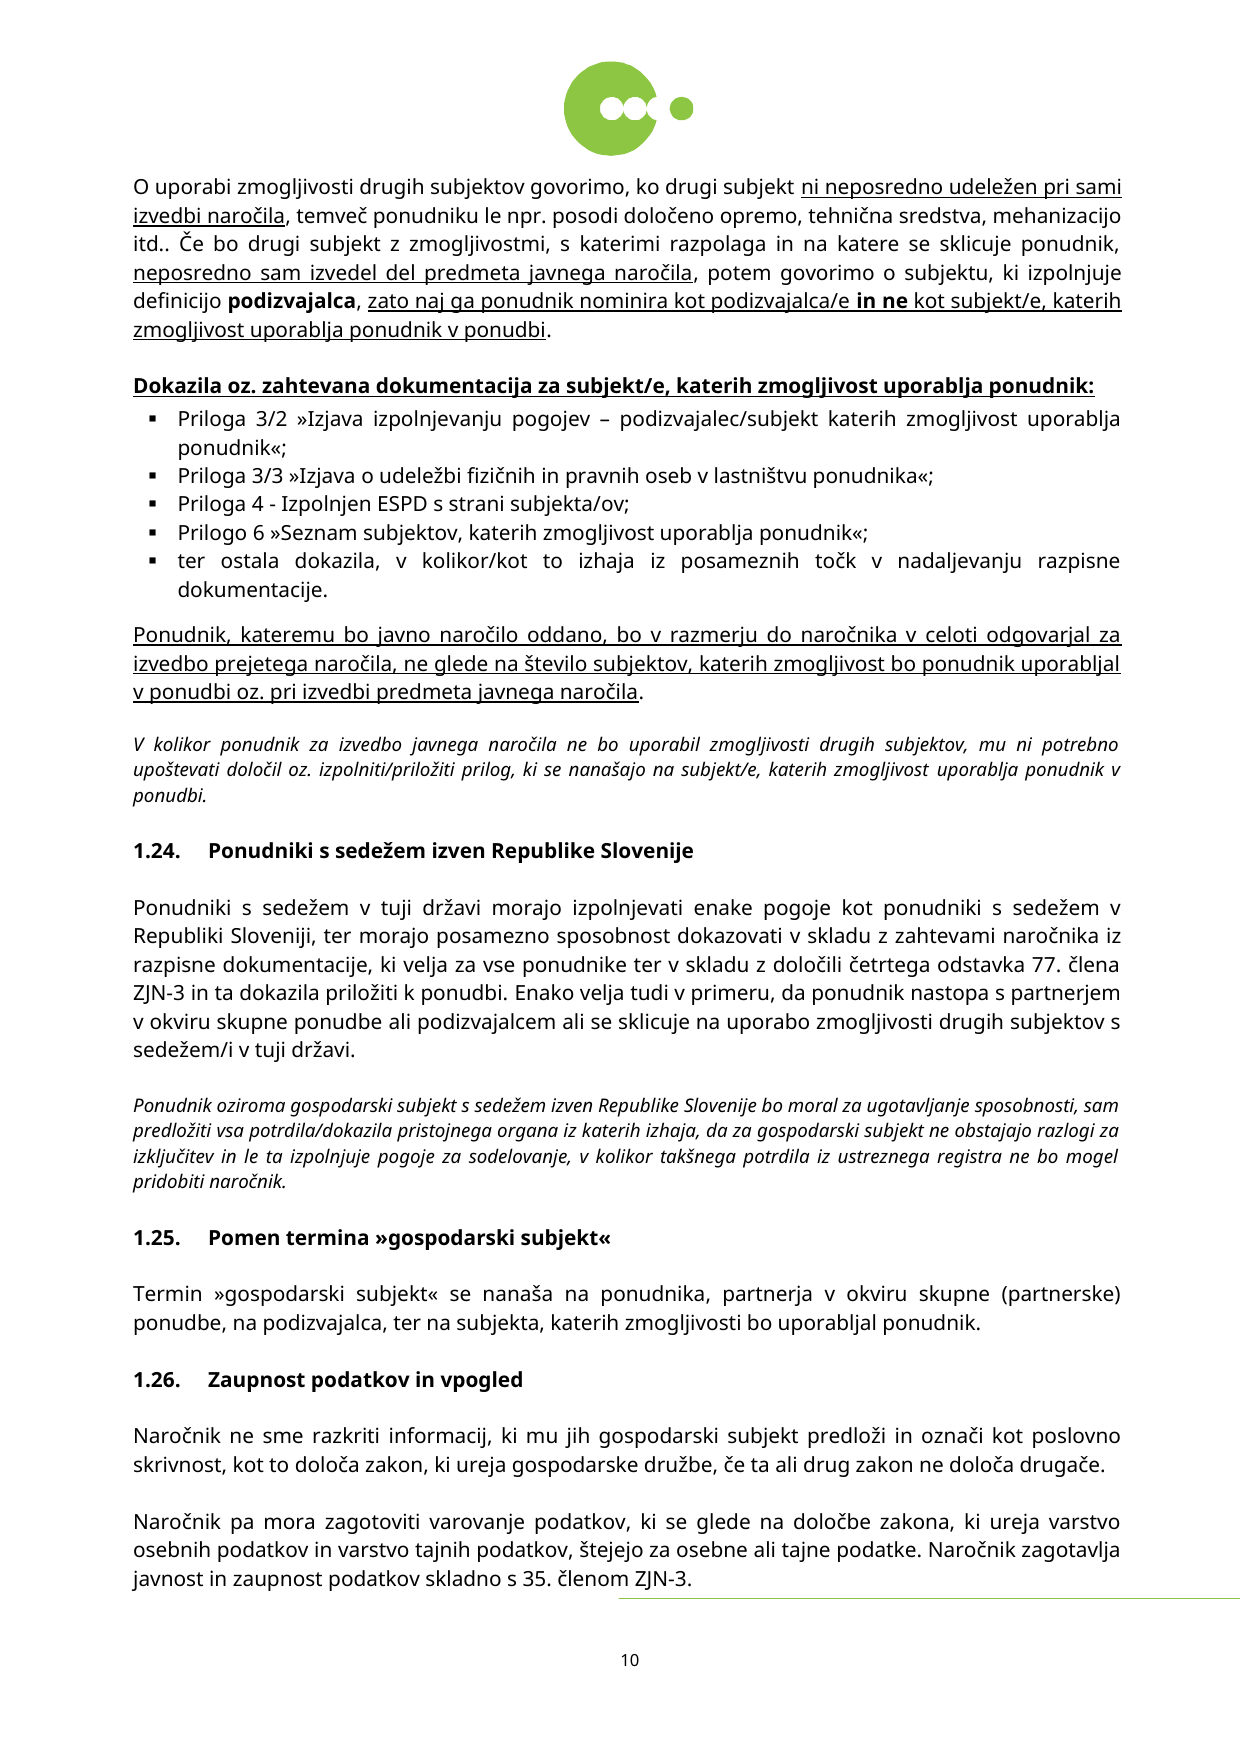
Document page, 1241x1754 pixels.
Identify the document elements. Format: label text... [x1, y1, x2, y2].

list Priloga 3/3 »Izjava o udeležbi fizičnih in pravnih oseb v lastništvu ponudnika«; [148, 461, 1122, 489]
list Ponudniki s sedežem izven Republike Slovenije [133, 836, 1122, 864]
list Pomen termina »gospodarski subjekt« [133, 1223, 1122, 1251]
text Dokazila oz. zahtevana dokumentacija za subjekt/e, katerih zmogljivost uporablja ponudnik: [133, 372, 1122, 400]
list Priloga 3/2 »Izjava izpolnjevanju pogojev – podizvajalec/subjekt katerih zmogljivost uporablja ponudnik«; [148, 404, 1122, 461]
text Ponudnik, kateremu bo javno naročilo oddano, bo v razmerju do naročnika v celoti odgovarjal za izvedbo prejetega naročila, ne glede na število subjektov, katerih zmogljivost bo ponudnik uporabljal v ponudbi oz. pri izvedbi predmeta javnega naročila. [133, 646, 1122, 706]
text Naročnik ne sme razkriti informacij, ki mu jih gospodarski subjekt predloži in označi kot poslovno skrivnost, kot to določa zakon, ki ureja gospodarske družbe, če ta ali drug zakon ne določa drugače. [133, 1422, 1122, 1478]
text V kolikor ponudnik za izvedbo javnega naročila ne bo uporabil zmogljivosti drugih subjektov, mu ni potrebno upoštevati določil oz. izpolniti/priložiti prilog, ki se nanašajo na subjekt/e, katerih zmogljivost uporablja ponudnik v ponudbi. [133, 731, 1122, 808]
text Ponudnik oziroma gospodarski subjekt s sedežem izven Republike Slovenije bo moral za ugotavljanje sposobnosti, sam predložiti vsa potrdila/dokazila pristojnega organa iz katerih izhaja, da za gospodarski subjekt ne obstajajo razlogi za izključitev in le ta izpolnjuje pogoje za sodelovanje, v kolikor takšnega potrdila iz ustreznega registra ne bo mogel pridobiti naročnik. [133, 1092, 1122, 1194]
text Naročnik pa mora zagotoviti varovanje podatkov, ki se glede na določbe zakona, ki ureja varstvo osebnih podatkov in varstvo tajnih podatkov, štejejo za osebne ali tajne podatke. Naročnik zagotavlja javnost in zaupnost podatkov skladno s 35. členom ZJN-3. [133, 1507, 1122, 1592]
list Zaupnost podatkov in vpogled [133, 1365, 1122, 1393]
list Priloga 4 - Izpolnjen ESPD s strani subjekta/ov; [148, 489, 1122, 518]
list Prilogo 6 »Seznam subjektov, katerih zmogljivost uporablja ponudnik«; [148, 518, 1122, 546]
text Termin »gospodarski subjekt« se nanaša na ponudnika, partnerja v okviru skupne (partnerske) ponudbe, na podizvajalca, ter na subjekta, katerih zmogljivosti bo uporabljal ponudnik. [133, 1279, 1122, 1336]
text Ponudniki s sedežem v tuji državi morajo izpolnjevati enake pogoje kot ponudniki s sedežem v Republiki Sloveniji, ter morajo posamezno sposobnost dokazovati v skladu z zahtevami naročnika iz razpisne dokumentacije, ki velja za vse ponudnike ter v skladu z določili četrtega odstavka 77. člena ZJN-3 in ta dokazila priložiti k ponudbi. Enako velja tudi v primeru, da ponudnik nastopa s partnerjem v okviru skupne ponudbe ali podizvajalcem ali se sklicuje na uporabo zmogljivosti drugih subjektov s sedežem/i v tuji državi. [133, 893, 1122, 1064]
text O uporabi zmogljivosti drugih subjektov govorimo, ko drugi subjekt ni neposredno udeležen pri sami izvedbi naročila, temveč ponudniku le npr. posodi določeno opremo, tehnična sredstva, mehanizacijo itd.. Če bo drugi subjekt z zmogljivostmi, s katerimi razpolaga in na katere se sklicuje ponudnik, neposredno sam izvedel del predmeta javnega naročila, potem govorimo o subjektu, ki izpolnjuje definicijo podizvajalca, zato naj ga ponudnik nominira kot podizvajalca/e in ne kot subjekt/e, katerih zmogljivost uporablja ponudnik v ponudbi. [133, 172, 1122, 343]
text Ponudnik, kateremu bo javno naročilo oddano, bo v razmerju do naročnika v celoti odgovarjal za izvedbo prejetega naročila, ne glede na število subjektov, katerih zmogljivost bo ponudnik uporabljal v ponudbi oz. pri izvedbi predmeta javnega naročila. [133, 620, 1122, 644]
list ter ostala dokazila, v kolikor/kot to izhaja iz posameznih točk v nadaljevanju razpisne dokumentacije. [148, 546, 1122, 603]
